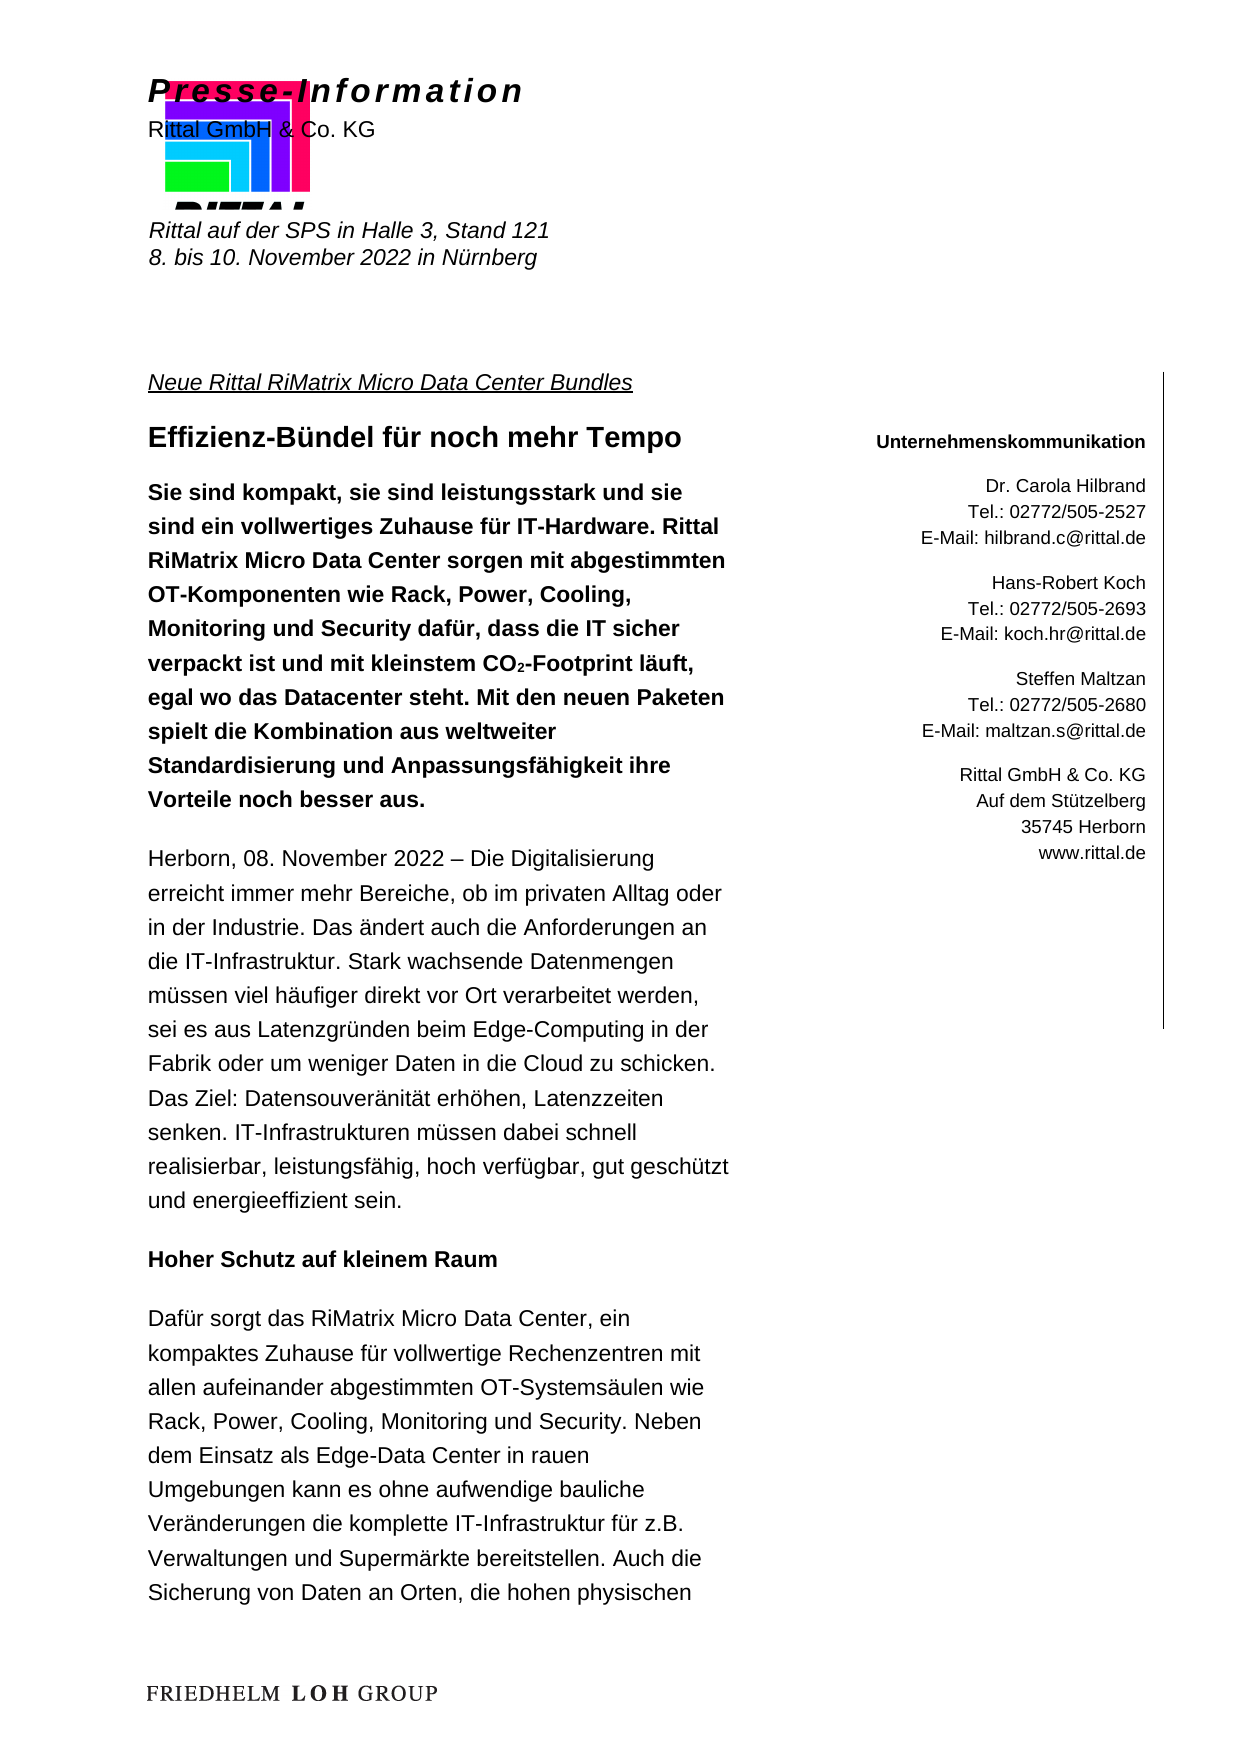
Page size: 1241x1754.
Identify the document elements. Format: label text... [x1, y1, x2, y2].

text Hoher Schutz auf kleinem Raum [148, 1246, 729, 1272]
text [148, 1305, 729, 1605]
text Herborn, 08. November 2022 – Die Digitalisierung erreicht immer mehr Bereiche, ob im privaten Alltag oder in der Industrie. Das ändert auch die Anforderungen an die IT-Infrastruktur. Stark wachsende Datenmengen müssen viel häufiger direkt vor Ort verarbeitet werden, sei es aus Latenzgründen beim Edge-Computing in der Fabrik oder um weniger Daten in die Cloud zu schicken. Das Ziel: Datensouveränität erhöhen, Latenzzeiten senken. IT-Infrastrukturen müssen dabei schnell realisierbar, leistungsfähig, hoch verfügbar, gut geschützt und energieeffizient sein. [148, 845, 729, 1213]
picture [147, 1685, 437, 1701]
text Neue Rittal RiMatrix Micro Data Center Bundles [148, 369, 729, 395]
text Sie sind kompakt, sie sind leistungsstark und sie sind ein vollwertiges Zuhause für IT-Hardware. Rittal RiMatrix Micro Data Center sorgen mit abgestimmten OT-Komponenten wie Rack, Power, Cooling, Monitoring und Security dafür, dass die IT sicher verpackt ist und mit kleinstem CO2-Footprint läuft, egal wo das Datacenter steht. Mit den neuen Paketen spielt die Kombination aus weltweiter Standardisierung und Anpassungsfähigkeit ihre Vorteile noch besser aus. [148, 479, 729, 812]
picture [162, 78, 313, 209]
picture [303, 123, 313, 135]
text Effizienz-Bündel für noch mehr Tempo [148, 420, 729, 454]
